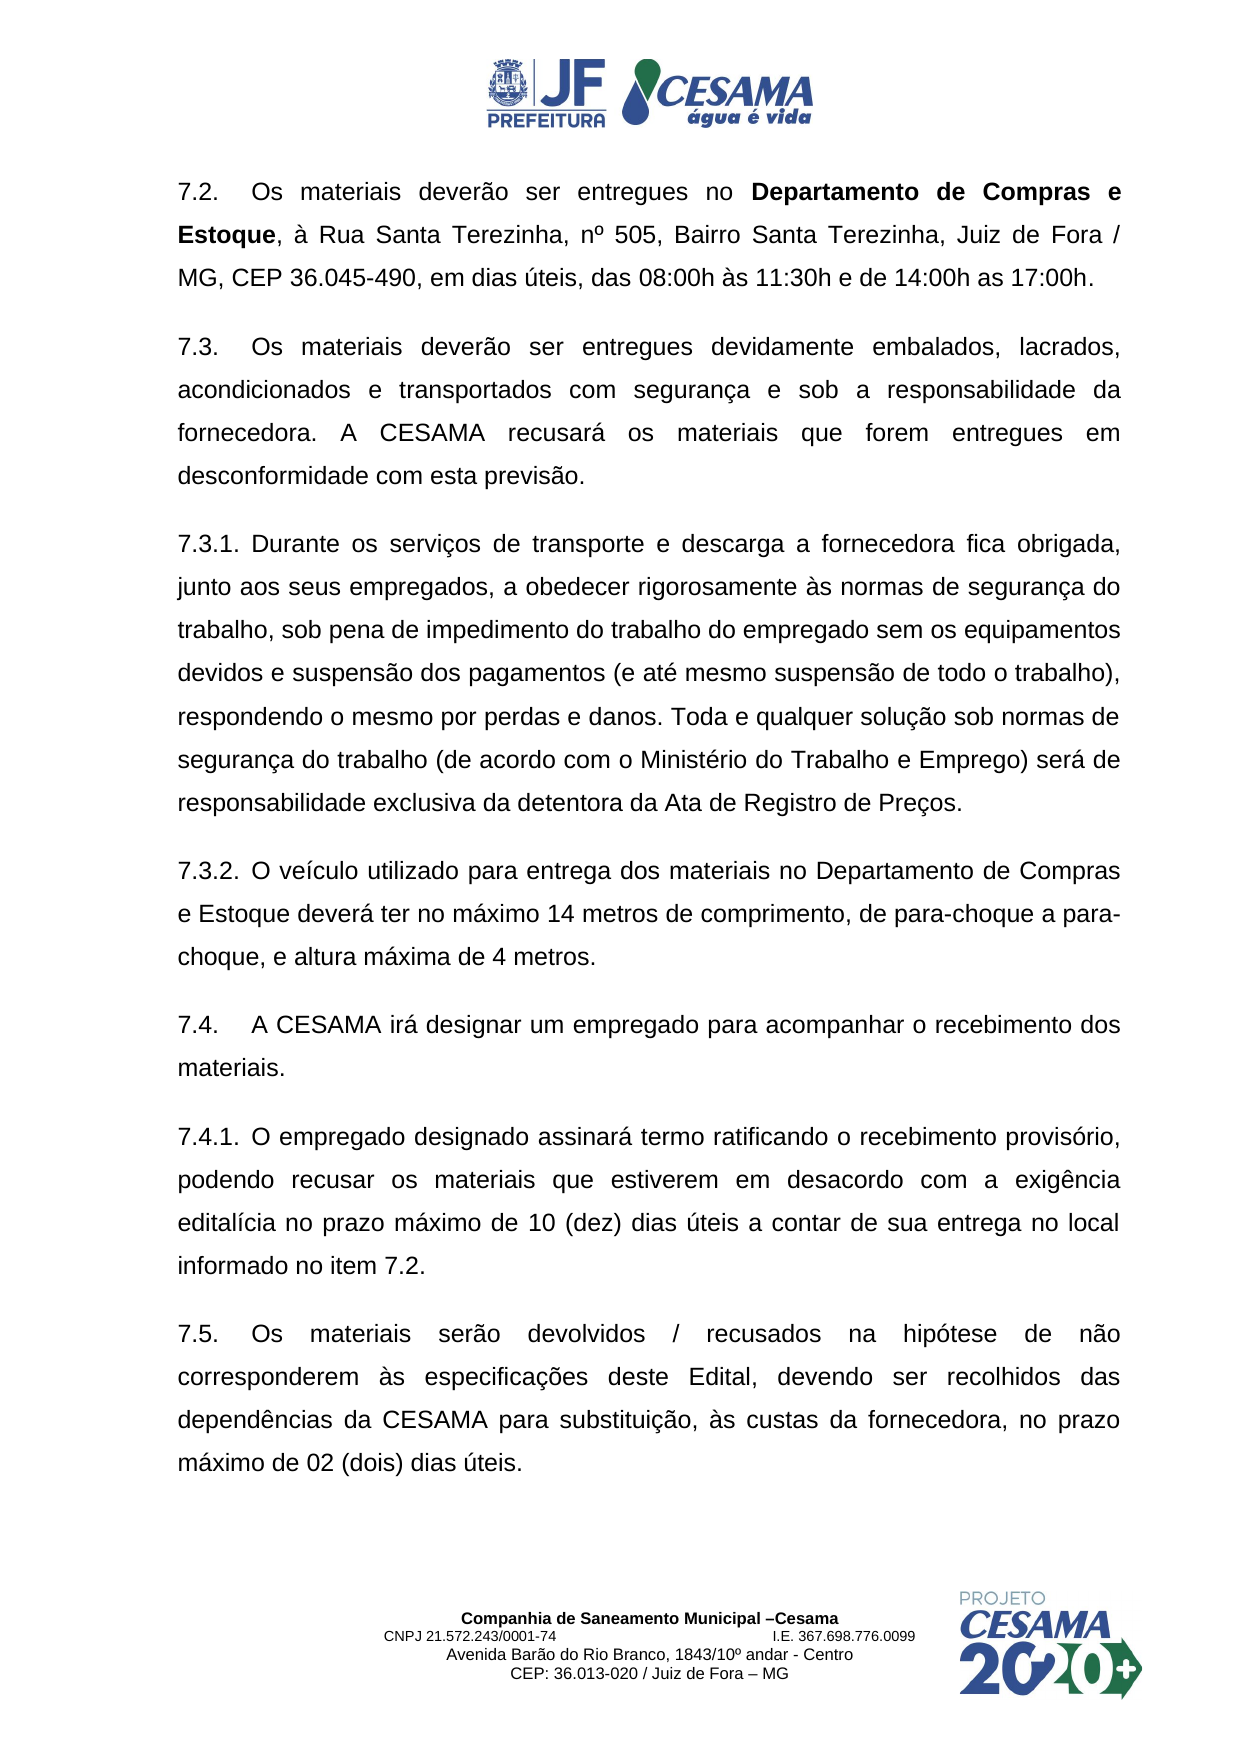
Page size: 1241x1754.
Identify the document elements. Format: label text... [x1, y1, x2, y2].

list A CESAMA irá designar um empregado para acompanhar o recebimento dos materiais. [177, 1010, 1122, 1082]
picture [486, 59, 813, 128]
list Os materiais serão devolvidos / recusados na hipótese de não corresponderem às especificações deste Edital, devendo ser recolhidos das dependências da CESAMA para substituição, às custas da fornecedora, no prazo máximo de 02 (dois) dias úteis. [177, 1319, 1122, 1477]
list Os materiais deverão ser entregues no Departamento de Compras e Estoque, à Rua Santa Terezinha, nº 505, Bairro Santa Terezinha, Juiz de Fora / MG, CEP 36.045-490, em dias úteis, das 08:00h às 11:30h e de 14:00h as 17:00h. [177, 177, 1122, 292]
list O empregado designado assinará termo ratificando o recebimento provisório, podendo recusar os materiais que estiverem em desacordo com a exigência editalícia no prazo máximo de 10 (dez) dias úteis a contar de sua entrega no local informado no item 7.2. [177, 1122, 1122, 1280]
list Durante os serviços de transporte e descarga a fornecedora fica obrigada, junto aos seus empregados, a obedecer rigorosamente às normas de segurança do trabalho, sob pena de impedimento do trabalho do empregado sem os equipamentos devidos e suspensão dos pagamentos (e até mesmo suspensão de todo o trabalho), respondendo o mesmo por perdas e danos. Toda e qualquer solução sob normas de segurança do trabalho (de acordo com o Ministério do Trabalho e Emprego) será de responsabilidade exclusiva da detentora da Ata de Registro de Preços. [177, 529, 1122, 817]
list O veículo utilizado para entrega dos materiais no Departamento de Compras e Estoque deverá ter no máximo 14 metros de comprimento, de para-choque a para-choque, e altura máxima de 4 metros. [177, 856, 1122, 971]
list Os materiais deverão ser entregues devidamente embalados, lacrados, acondicionados e transportados com segurança e sob a responsabilidade da fornecedora. A CESAMA recusará os materiais que forem entregues em desconformidade com esta previsão. [177, 332, 1122, 490]
picture [959, 1591, 1143, 1700]
